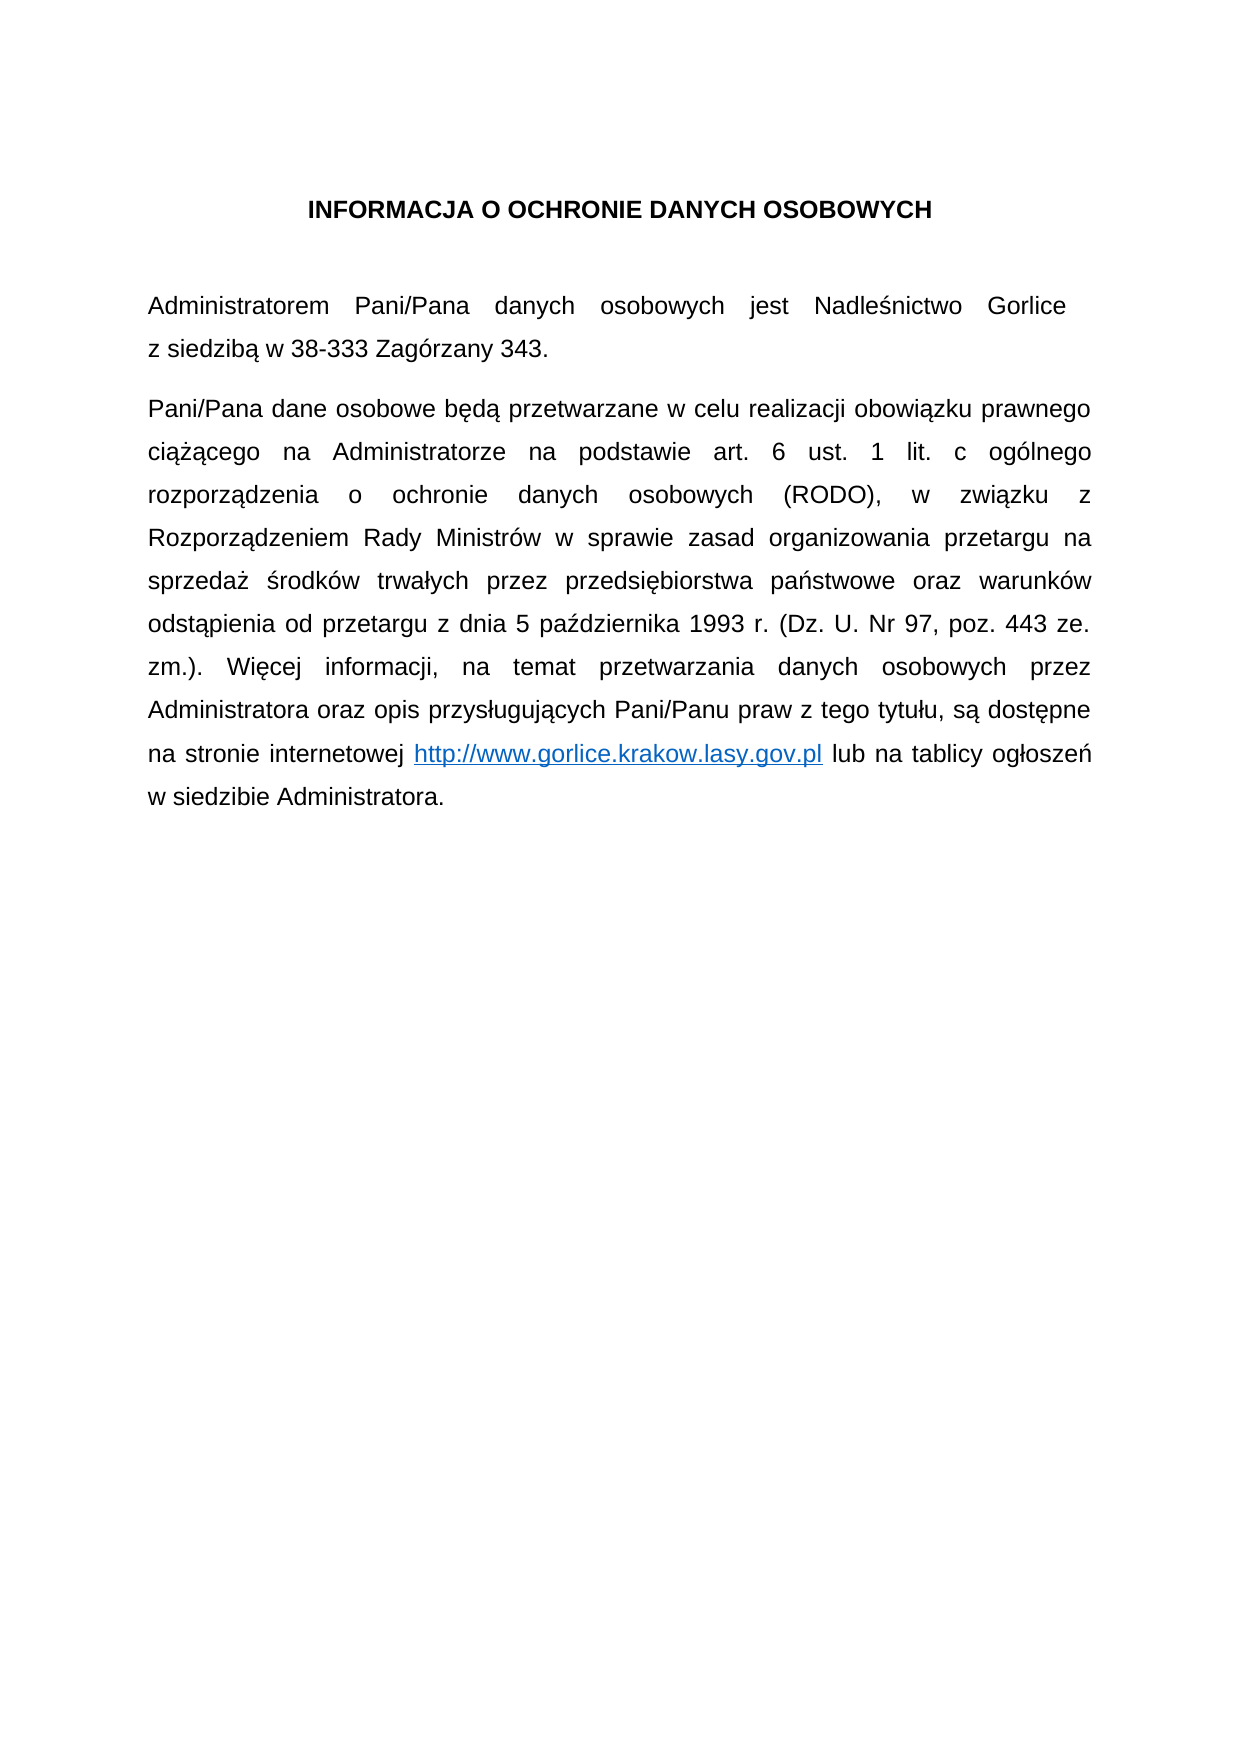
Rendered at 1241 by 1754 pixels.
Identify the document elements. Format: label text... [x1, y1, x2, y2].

text Administratorem Pani/Pana danych osobowych jest Nadleśnictwo Gorlice z siedzibą w 38-333 Zagórzany 343. [148, 291, 1093, 363]
text Pani/Pana dane osobowe będą przetwarzane w celu realizacji obowiązku prawnego ciążącego na Administratorze na podstawie art. 6 ust. 1 lit. c ogólnego rozporządzenia o ochronie danych osobowych (RODO), w związku z Rozporządzeniem Rady Ministrów w sprawie zasad organizowania przetargu na sprzedaż środków trwałych przez przedsiębiorstwa państwowe oraz warunków odstąpienia od przetargu z dnia 5 października 1993 r. (Dz. U. Nr 97, poz. 443 ze. zm.). Więcej informacji, na temat przetwarzania danych osobowych przez Administratora oraz opis przysługujących Pani/Panu praw z tego tytułu, są dostępne na stronie internetowej http://www.gorlice.krakow.lasy.gov.pl lub na tablicy ogłoszeń w siedzibie Administratora. [148, 394, 1093, 811]
text INFORMACJA O OCHRONIE DANYCH OSOBOWYCH [148, 195, 1093, 224]
